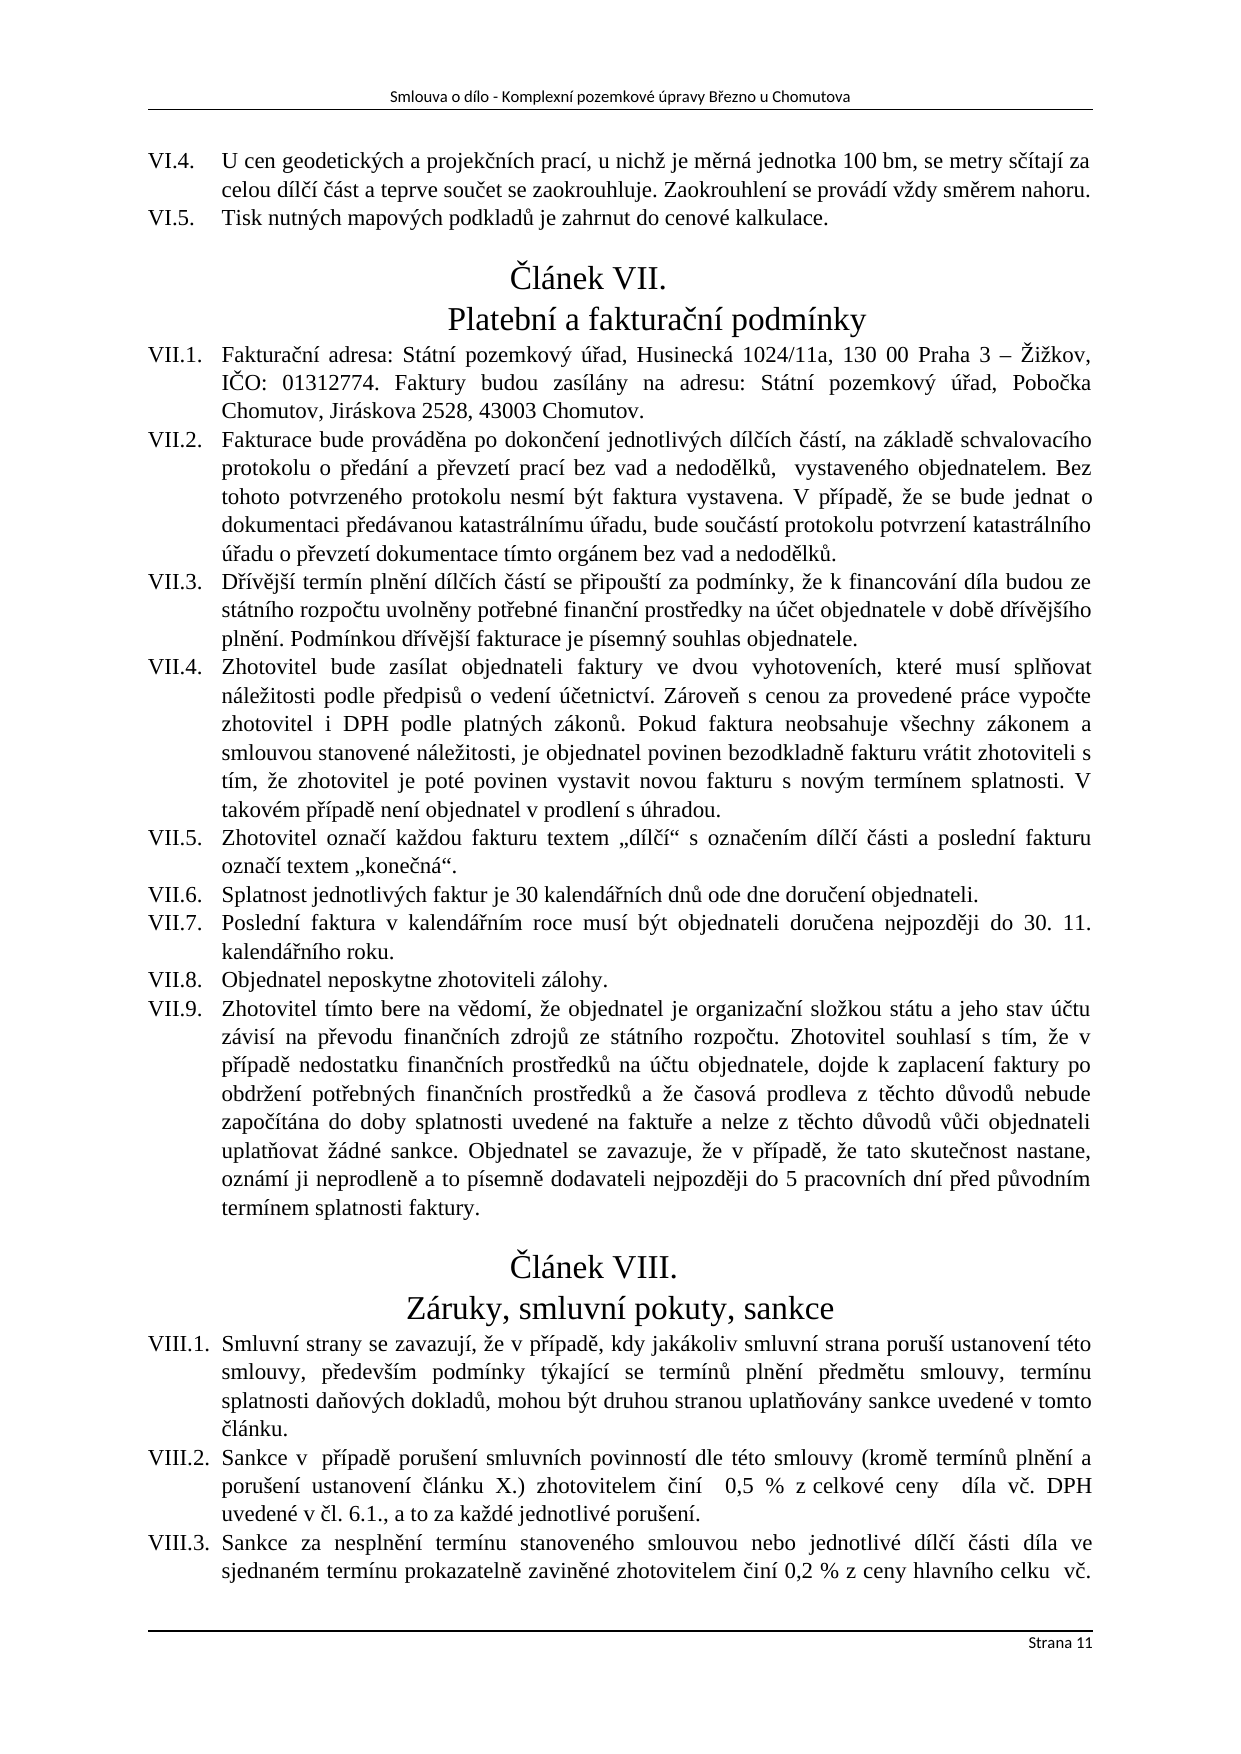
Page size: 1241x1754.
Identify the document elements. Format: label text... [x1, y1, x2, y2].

list Zhotovitel bude zasílat objednateli faktury ve dvou vyhotoveních, které musí splňovat náležitosti podle předpisů o vedení účetnictví. Zároveň s cenou za provedené práce vypočte zhotovitel i DPH podle platných zákonů. Pokud faktura neobsahuje všechny zákonem a smlouvou stanovené náležitosti, je objednatel povinen bezodkladně fakturu vrátit zhotoviteli s tím, že zhotovitel je poté povinen vystavit novou fakturu s novým termínem splatnosti. V takovém případě není objednatel v prodlení s úhradou. [148, 653, 1093, 822]
list Dřívější termín plnění dílčích částí se připouští za podmínky, že k financování díla budou ze státního rozpočtu uvolněny potřebné finanční prostředky na účet objednatele v době dřívějšího plnění. Podmínkou dřívější fakturace je písemný souhlas objednatele. [148, 568, 1093, 651]
list Tisk nutných mapových podkladů je zahrnut do cenové kalkulace. [148, 204, 1093, 231]
list Poslední faktura v kalendářním roce musí být objednateli doručena nejpozději do 30. 11. kalendářního roku. [148, 909, 1093, 964]
list Zhotovitel tímto bere na vědomí, že objednatel je organizační složkou státu a jeho stav účtu závisí na převodu finančních zdrojů ze státního rozpočtu. Zhotovitel souhlasí s tím, že v případě nedostatku finančních prostředků na účtu objednatele, dojde k zaplacení faktury po obdržení potřebných finančních prostředků a že časová prodleva z těchto důvodů nebude započítána do doby splatnosti uvedené na faktuře a nelze z těchto důvodů vůči objednateli uplatňovat žádné sankce. Objednatel se zavazuje, že v případě, že tato skutečnost nastane, oznámí ji neprodleně a to písemně dodavateli nejpozději do 5 pracovních dní před původním termínem splatnosti faktury. [148, 995, 1093, 1220]
list Sankce v případě porušení smluvních povinností dle této smlouvy (kromě termínů plnění a porušení ustanovení článku X.) zhotovitelem činí 0,5 % z celkové ceny díla vč. DPH uvedené v čl. 6.1., a to za každé jednotlivé porušení. [148, 1444, 1093, 1527]
list Objednatel neposkytne zhotoviteli zálohy. [148, 966, 1093, 993]
subtitle Záruky, smluvní pokuty, sankce [148, 1247, 1093, 1327]
list U cen geodetických a projekčních prací, u nichž je měrná jednotka 100 bm, se metry sčítají za celou dílčí část a teprve součet se zaokrouhluje. Zaokrouhlení se provádí vždy směrem nahoru. [148, 148, 1093, 202]
list Fakturace bude prováděna po dokončení jednotlivých dílčích částí, na základě schvalovacího protokolu o předání a převzetí prací bez vad a nedodělků, vystaveného objednatelem. Bez tohoto potvrzeného protokolu nesmí být faktura vystavena. V případě, že se bude jednat o dokumentaci předávanou katastrálnímu úřadu, bude součástí protokolu potvrzení katastrálního úřadu o převzetí dokumentace tímto orgánem bez vad a nedodělků. [148, 426, 1093, 566]
list Zhotovitel označí každou fakturu textem „dílčí“ s označením dílčí části a poslední fakturu označí textem „konečná“. [148, 824, 1093, 879]
list Smluvní strany se zavazují, že v případě, kdy jakákoliv smluvní strana poruší ustanovení této smlouvy, především podmínky týkající se termínů plnění předmětu smlouvy, termínu splatnosti daňových dokladů, mohou být druhou stranou uplatňovány sankce uvedené v tomto článku. [148, 1330, 1093, 1442]
subtitle Platební a fakturační podmínky [148, 258, 1093, 338]
list Splatnost jednotlivých faktur je 30 kalendářních dnů ode dne doručení objednateli. [148, 881, 1093, 907]
list Fakturační adresa: Státní pozemkový úřad, Husinecká 1024/11a, 130 00 Praha 3 – Žižkov, IČO: 01312774. Faktury budou zasílány na adresu: Státní pozemkový úřad, Pobočka Chomutov, Jiráskova 2528, 43003 Chomutov. [148, 341, 1093, 424]
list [148, 1529, 1093, 1584]
